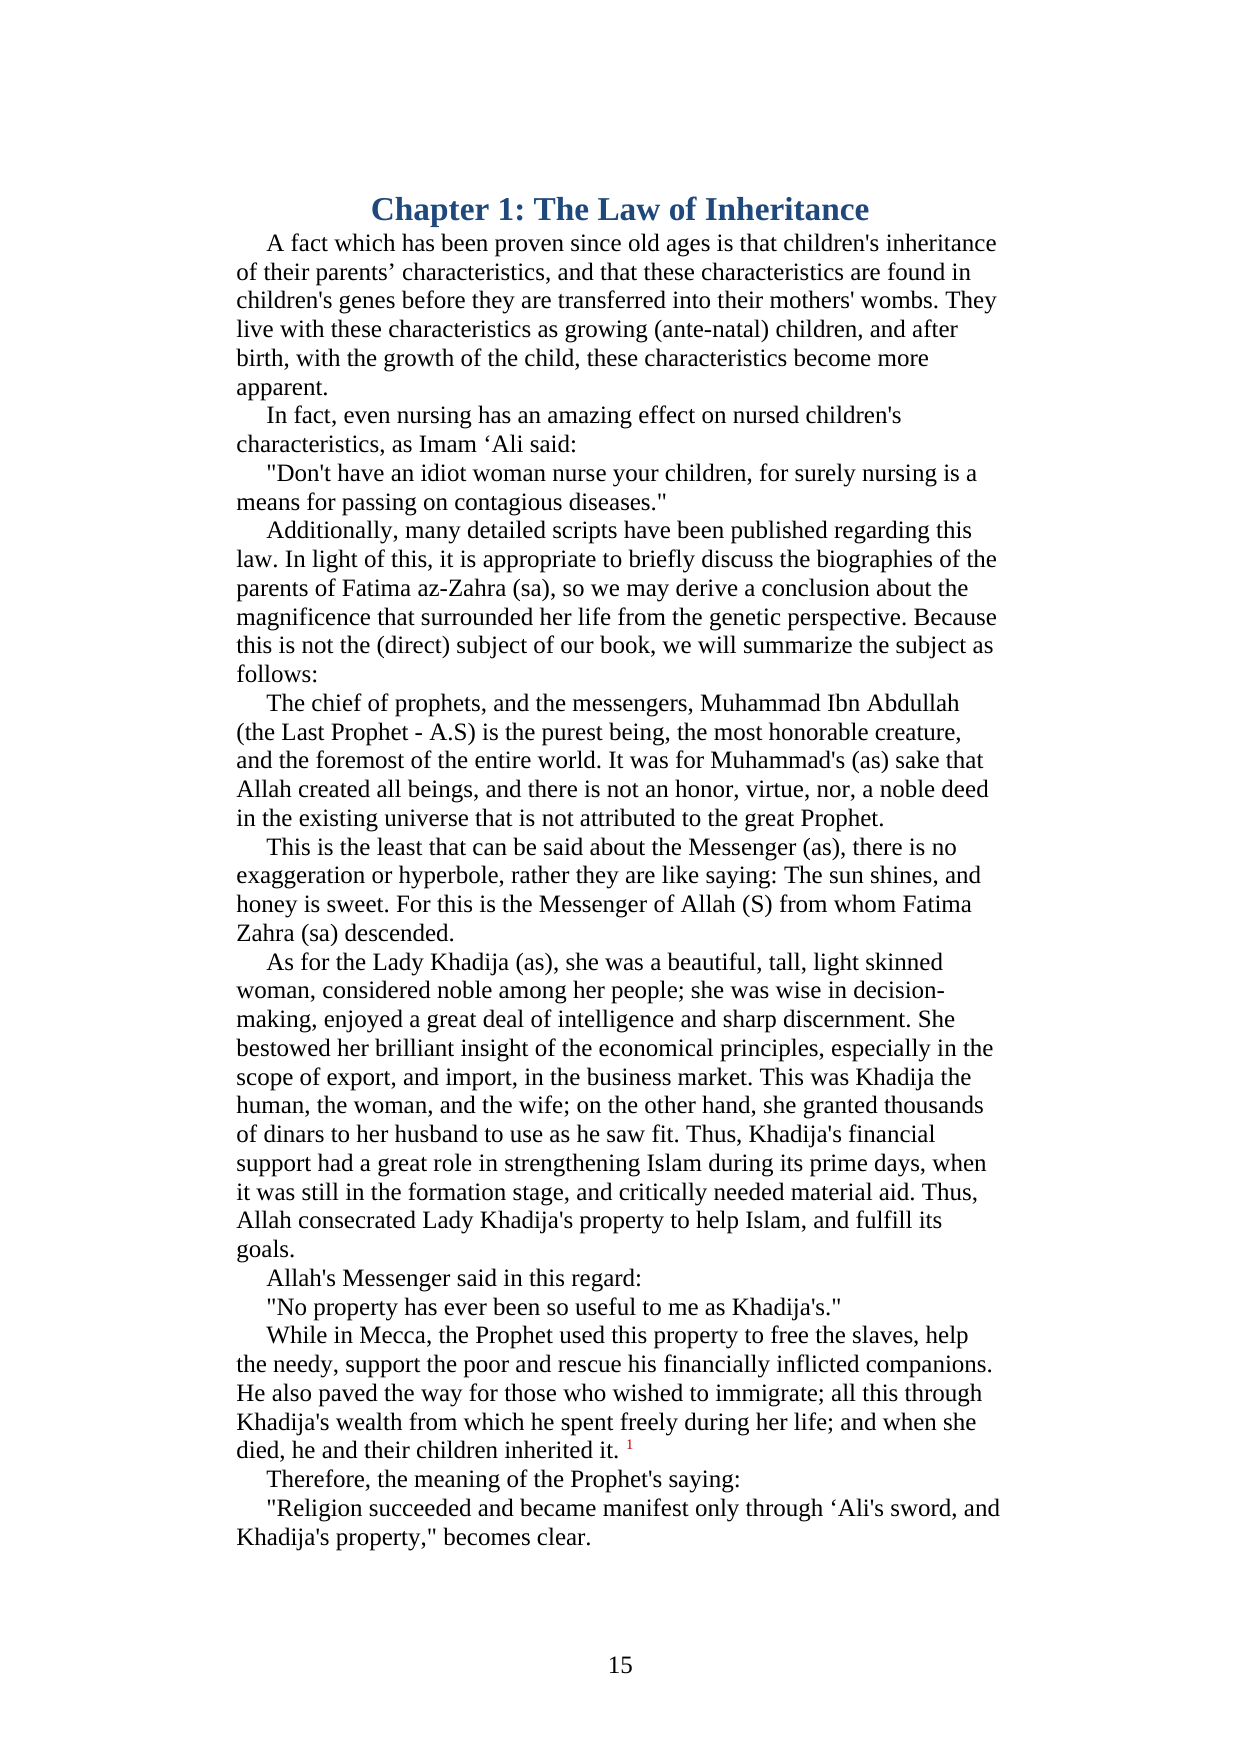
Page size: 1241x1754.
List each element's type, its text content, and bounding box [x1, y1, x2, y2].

text This is the least that can be said about the Messenger (as), there is no exaggeration or hyperbole, rather they are like saying: The sun shines, and honey is sweet. For this is the Messenger of Allah (S) from whom Fatima Zahra (sa) descended. [236, 832, 1004, 947]
text Therefore, the meaning of the Prophet's saying: [236, 1464, 1004, 1493]
text "No property has ever been so useful to me as Khadija's." [236, 1292, 1004, 1321]
text A fact which has been proven since old ages is that children's inheritance of their parents’ characteristics, and that these characteristics are found in children's genes before they are transferred into their mothers' wombs. They live with these characteristics as growing (ante-natal) children, and after birth, with the growth of the child, these characteristics become more apparent. [236, 228, 1004, 401]
text The chief of prophets, and the messengers, Muhammad Ibn Abdullah (the Last Prophet - A.S) is the purest being, the most honorable creature, and the foremost of the entire world. It was for Muhammad's (as) sake that Allah created all beings, and there is not an honor, virtue, nor, a noble deed in the existing universe that is not attributed to the great Prophet. [236, 688, 1004, 832]
text In fact, even nursing has an amazing effect on nursed children's characteristics, as Imam ‘Ali said: [236, 401, 1004, 458]
text "Religion succeeded and became manifest only through ‘Ali's sword, and Khadija's property," becomes clear. [236, 1493, 1004, 1551]
text "Don't have an idiot woman nurse your children, for surely nursing is a means for passing on contagious diseases." [236, 458, 1004, 516]
text As for the Lady Khadija (as), she was a beautiful, tall, light skinned woman, considered noble among her people; she was wise in decision-making, enjoyed a great deal of intelligence and sharp discernment. She bestowed her brilliant insight of the economical principles, especially in the scope of export, and import, in the business market. This was Khadija the human, the woman, and the wife; on the other hand, she granted thousands of dinars to her husband to use as he saw fit. Thus, Khadija's financial support had a great role in strengthening Islam during its prime days, when it was still in the formation stage, and critically needed material aid. Thus, Allah consecrated Lady Khadija's property to help Islam, and fulfill its goals. [236, 947, 1004, 1263]
text While in Mecca, the Prophet used this property to free the slaves, help the needy, support the poor and rescue his financially inflicted companions. He also paved the way for those who wished to immigrate; all this through Khadija's wealth from which he spent freely during her life; and when she died, he and their children inherited it. 1 [236, 1321, 1004, 1464]
text Additionally, many detailed scripts have been published regarding this law. In light of this, it is appropriate to briefly discuss the biographies of the parents of Fatima az-Zahra (sa), so we may derive a conclusion about the magnificence that surrounded her life from the genetic perspective. Because this is not the (direct) subject of our book, we will summarize the subject as follows: [236, 516, 1004, 688]
subtitle Chapter 1: The Law of Inheritance [236, 190, 1004, 228]
text Allah's Messenger said in this regard: [236, 1263, 1004, 1292]
